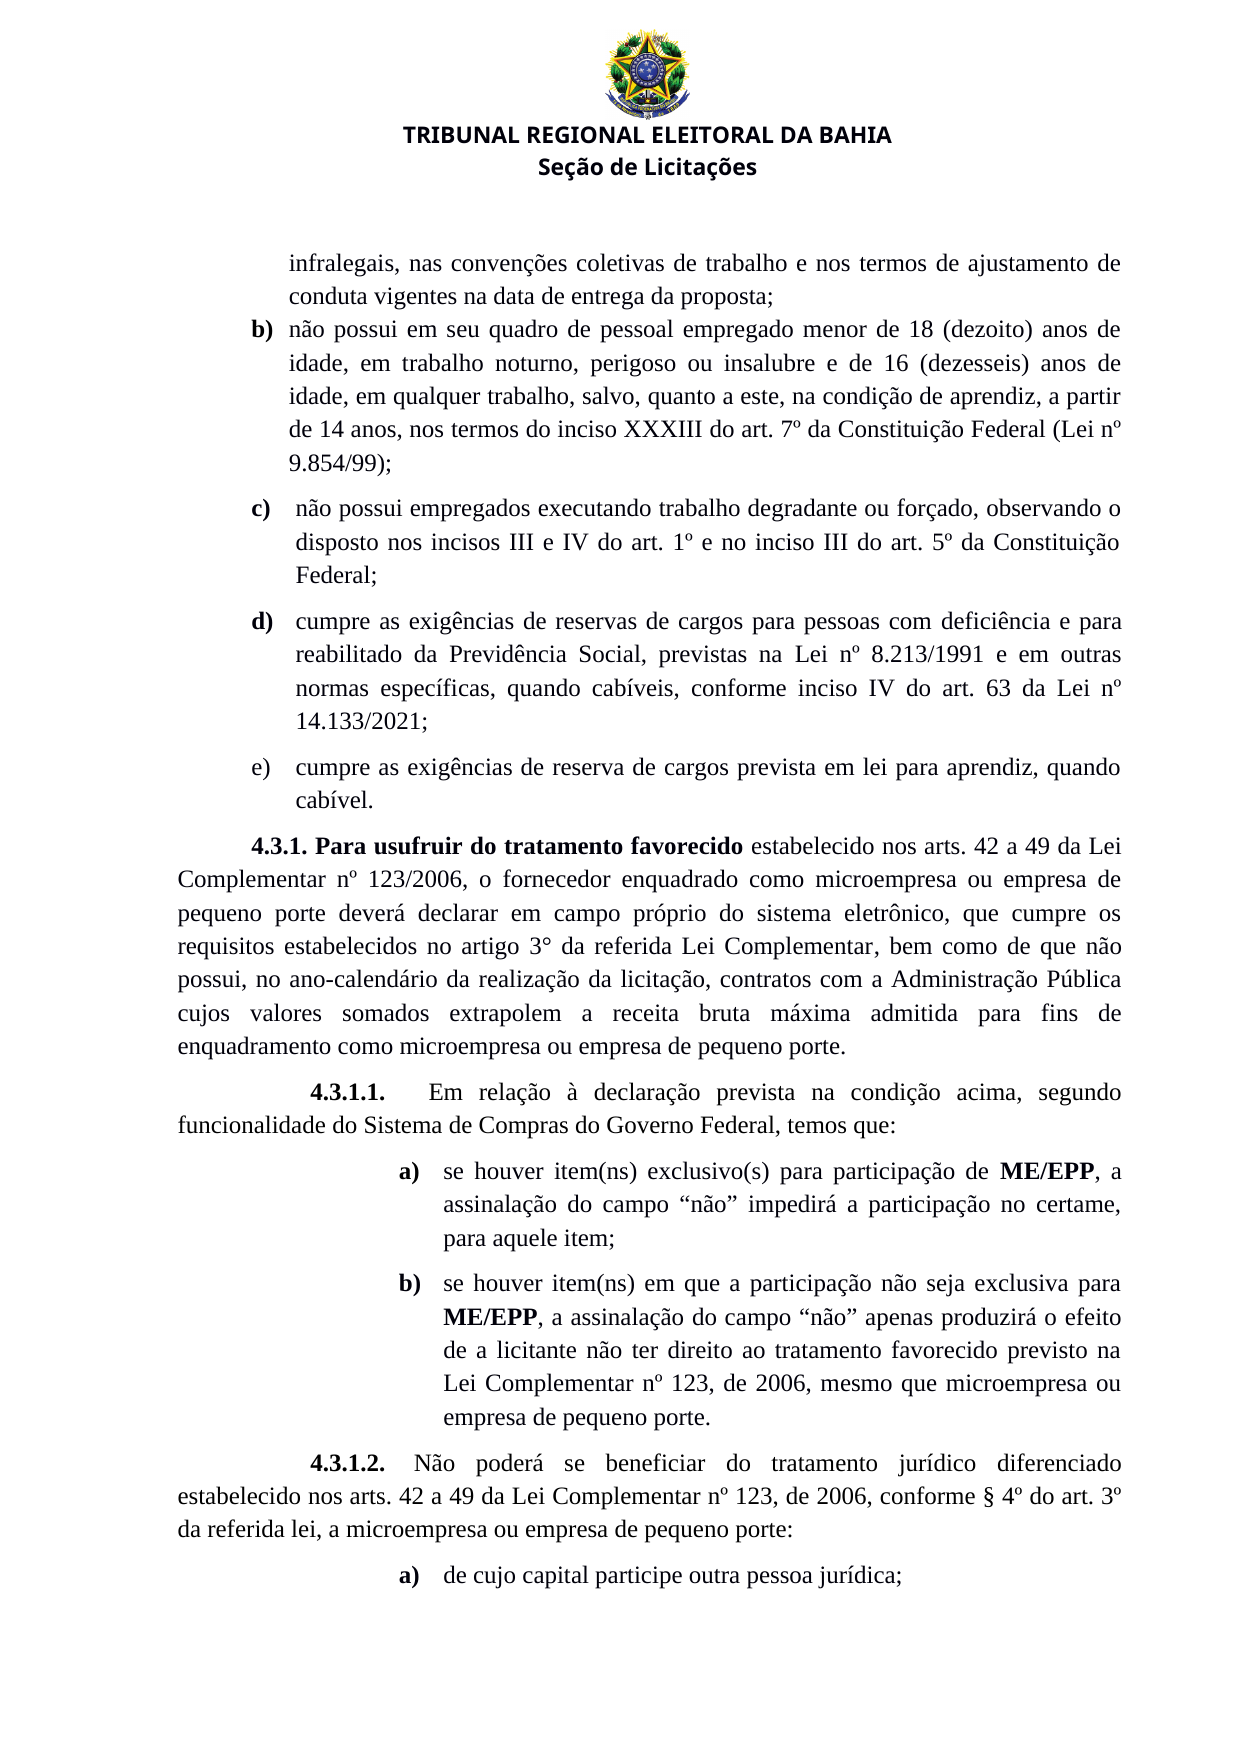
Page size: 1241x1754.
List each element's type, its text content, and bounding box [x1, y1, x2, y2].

list 4.3.1.2. Não poderá se beneficiar do tratamento jurídico diferenciado estabelecido nos arts. 42 a 49 da Lei Complementar nº 123, de 2006, conforme § 4º do art. 3º da referida lei, a microempresa ou empresa de pequeno porte: [177, 1444, 1122, 1544]
list não possui em seu quadro de pessoal empregado menor de 18 (dezoito) anos de idade, em trabalho noturno, perigoso ou insalubre e de 16 (dezesseis) anos de idade, em qualquer trabalho, salvo, quanto a este, na condição de aprendiz, a partir de 14 anos, nos termos do inciso XXXIII do art. 7º da Constituição Federal (Lei nº 9.854/99); [251, 311, 1122, 478]
text e) cumpre as exigências de reserva de cargos prevista em lei para aprendiz, quando cabível. [251, 748, 1122, 815]
list de cujo capital participe outra pessoa jurídica; [399, 1557, 1122, 1590]
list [251, 244, 1122, 311]
list 4.3.1.1. Em relação à declaração prevista na condição acima, segundo funcionalidade do Sistema de Compras do Governo Federal, temos que: [177, 1073, 1122, 1140]
text c) não possui empregados executando trabalho degradante ou forçado, observando o disposto nos incisos III e IV do art. 1º e no inciso III do art. 5º da Constituição Federal; [251, 490, 1122, 590]
list b) se houver item(ns) em que a participação não seja exclusiva para ME/EPP, a assinalação do campo “não” apenas produzirá o efeito de a licitante não ter direito ao tratamento favorecido previsto na Lei Complementar nº 123, de 2006, mesmo que microempresa ou empresa de pequeno porte. [399, 1265, 1122, 1432]
text d) cumpre as exigências de reservas de cargos para pessoas com deficiência e para reabilitado da Previdência Social, previstas na Lei nº 8.213/1991 e em outras normas específicas, quando cabíveis, conforme inciso IV do art. 63 da Lei nº 14.133/2021; [251, 603, 1122, 736]
text 4.3.1. Para usufruir do tratamento favorecido estabelecido nos arts. 42 a 49 da Lei Complementar nº 123/2006, o fornecedor enquadrado como microempresa ou empresa de pequeno porte deverá declarar em campo próprio do sistema eletrônico, que cumpre os requisitos estabelecidos no artigo 3° da referida Lei Complementar, bem como de que não possui, no ano-calendário da realização da licitação, contratos com a Administração Pública cujos valores somados extrapolem a receita bruta máxima admitida para fins de enquadramento como microempresa ou empresa de pequeno porte. [177, 828, 1122, 1061]
list a) se houver item(ns) exclusivo(s) para participação de ME/EPP, a assinalação do campo “não” impedirá a participação no certame, para aquele item; [399, 1153, 1122, 1253]
